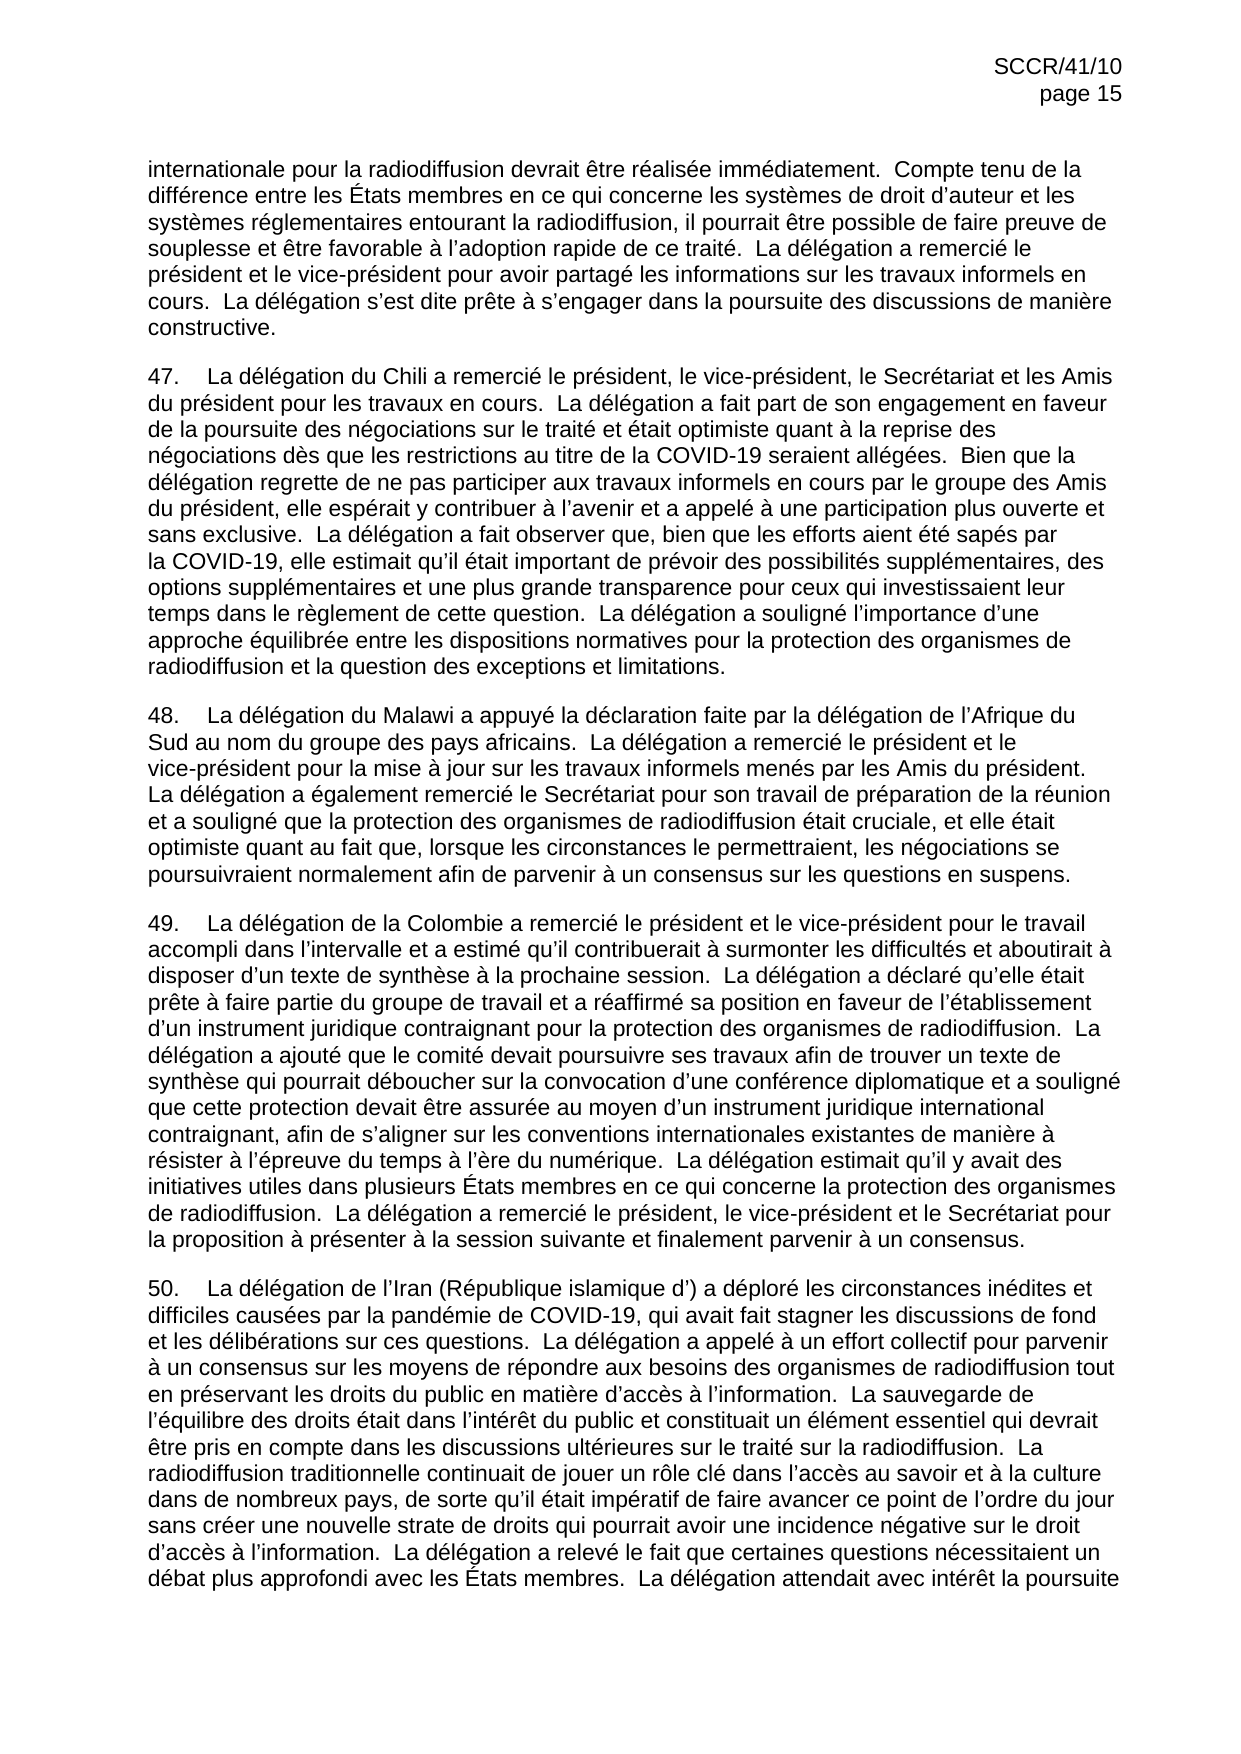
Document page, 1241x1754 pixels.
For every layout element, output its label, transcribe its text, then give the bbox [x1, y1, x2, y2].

text La délégation du Malawi a appuyé la déclaration faite par la délégation de l’Afrique du Sud au nom du groupe des pays africains. La délégation a remercié le président et le vice-président pour la mise à jour sur les travaux informels menés par les Amis du président. La délégation a également remercié le Secrétariat pour son travail de préparation de la réunion et a souligné que la protection des organismes de radiodiffusion était cruciale, et elle était optimiste quant au fait que, lorsque les circonstances le permettraient, les négociations se poursuivraient normalement afin de parvenir à un consensus sur les questions en suspens. [148, 702, 1122, 887]
text La délégation du Chili a remercié le président, le vice-président, le Secrétariat et les Amis du président pour les travaux en cours. La délégation a fait part de son engagement en faveur de la poursuite des négociations sur le traité et était optimiste quant à la reprise des négociations dès que les restrictions au titre de la COVID-19 seraient allégées. Bien que la délégation regrette de ne pas participer aux travaux informels en cours par le groupe des Amis du président, elle espérait y contribuer à l’avenir et a appelé à une participation plus ouverte et sans exclusive. La délégation a fait observer que, bien que les efforts aient été sapés par la COVID-19, elle estimait qu’il était important de prévoir des possibilités supplémentaires, des options supplémentaires et une plus grande transparence pour ceux qui investissaient leur temps dans le règlement de cette question. La délégation a souligné l’importance d’une approche équilibrée entre les dispositions normatives pour la protection des organismes de radiodiffusion et la question des exceptions et limitations. [148, 363, 1122, 679]
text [148, 156, 1122, 340]
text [148, 1275, 1122, 1592]
text La délégation de la Colombie a remercié le président et le vice-président pour le travail accompli dans l’intervalle et a estimé qu’il contribuerait à surmonter les difficultés et aboutirait à disposer d’un texte de synthèse à la prochaine session. La délégation a déclaré qu’elle était prête à faire partie du groupe de travail et a réaffirmé sa position en faveur de l’établissement d’un instrument juridique contraignant pour la protection des organismes de radiodiffusion. La délégation a ajouté que le comité devait poursuivre ses travaux afin de trouver un texte de synthèse qui pourrait déboucher sur la convocation d’une conférence diplomatique et a souligné que cette protection devait être assurée au moyen d’un instrument juridique international contraignant, afin de s’aligner sur les conventions internationales existantes de manière à résister à l’épreuve du temps à l’ère du numérique. La délégation estimait qu’il y avait des initiatives utiles dans plusieurs États membres en ce qui concerne la protection des organismes de radiodiffusion. La délégation a remercié le président, le vice-président et le Secrétariat pour la proposition à présenter à la session suivante et finalement parvenir à un consensus. [148, 910, 1122, 1252]
